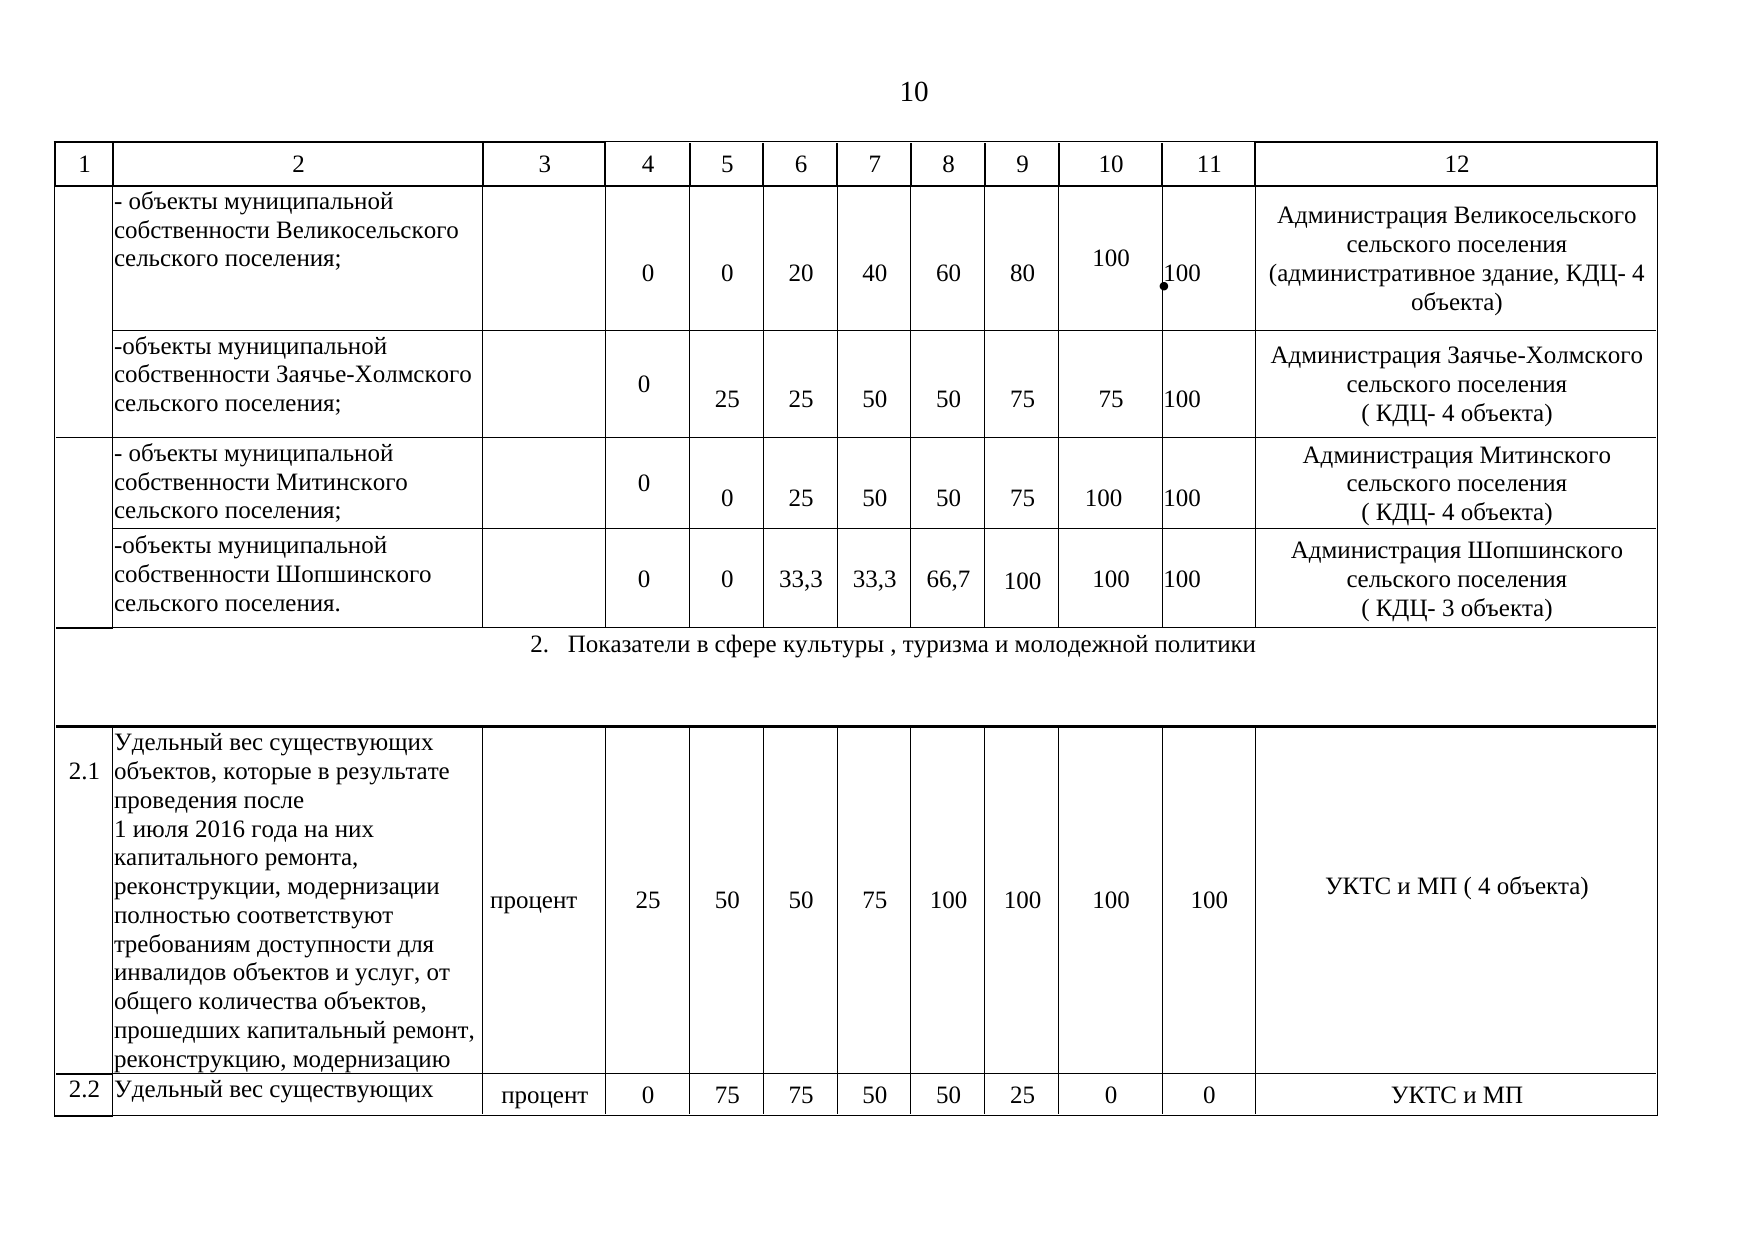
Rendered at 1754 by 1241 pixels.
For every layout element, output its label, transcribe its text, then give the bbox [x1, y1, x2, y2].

table_cell 75 [763, 1074, 837, 1115]
table_cell 100 [1163, 728, 1255, 1072]
table_cell 75 [690, 1074, 763, 1115]
table_cell 675 [985, 331, 1058, 437]
table_cell 225 [764, 438, 837, 528]
table_cell УКТС и МП ( 4 объекта) [1256, 725, 1657, 1072]
table_cell 50 [690, 728, 763, 1072]
table_cell 66,7 [911, 529, 984, 627]
table_cell 0 [606, 438, 689, 528]
table_header 5 [690, 142, 763, 185]
table_cell 100 [1163, 438, 1255, 528]
table_cell 20 [690, 438, 763, 528]
table_cell 275 [985, 438, 1058, 528]
table_cell 0 [1162, 1074, 1255, 1115]
table_cell 650 [911, 331, 984, 437]
table_cell [483, 187, 605, 330]
table_cell 225 [764, 331, 837, 437]
table_cell [483, 331, 605, 437]
table_cell 0 [690, 529, 763, 627]
table_header 1 [56, 143, 112, 185]
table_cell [113, 1074, 483, 1115]
table_cell Администрация Заячье-Холмского сельского поселения ( КДЦ- 4 объекта) [1256, 330, 1657, 437]
table_header 10 [1059, 142, 1162, 185]
table_cell 100 [911, 728, 984, 1072]
table_cell 100 [1059, 187, 1162, 330]
table_cell процент [483, 728, 605, 1072]
table_cell 100 [985, 529, 1058, 627]
table_cell 650 [838, 438, 910, 528]
table_cell -объекты муниципальной собственности Заячье-Холмского сельского поселения; [113, 331, 482, 437]
table_cell УКТС и МП [1255, 1073, 1657, 1115]
table_cell 00 [690, 187, 763, 330]
table_cell 25 [606, 728, 689, 1072]
table_cell 650 [911, 438, 984, 528]
table_header 2 [114, 143, 482, 185]
table_cell 100 [1163, 187, 1255, 330]
table_cell 880 [985, 187, 1058, 330]
table_cell - объекты муниципальной собственности Митинского сельского поселения; [113, 438, 482, 528]
table_cell 33,3 [764, 529, 837, 627]
table_cell -объекты муниципальной собственности Шопшинского сельского поселения. [113, 529, 482, 627]
table_header 8 [911, 142, 985, 185]
table_header 12 [1256, 143, 1656, 185]
table_cell 100 [1163, 529, 1255, 627]
table_cell 50 [764, 728, 837, 1072]
table_cell 225 [690, 331, 763, 437]
table_header 3 [484, 143, 604, 185]
table_cell 33,3 [838, 529, 910, 627]
table_cell 440 [838, 187, 910, 330]
table_cell 75 [1059, 331, 1162, 437]
table_cell 2.1 [55, 725, 112, 1072]
table_cell 0 [606, 187, 689, 330]
table_cell процент [483, 1074, 605, 1115]
table_cell [483, 529, 605, 627]
table_cell [55, 437, 112, 627]
table_cell Показатели в сфере культуры , туризма и молодежной политики [55, 627, 1657, 725]
table_header 11 [1162, 142, 1254, 185]
table_cell Администрация Великосельского сельского поселения (административное здание, КДЦ- 4 объекта) [1256, 187, 1657, 330]
table_cell 100 [1059, 529, 1162, 627]
table_cell 100 [1059, 728, 1162, 1072]
table_cell - объекты муниципальной собственности Великосельского сельского поселения; [113, 187, 482, 330]
table_cell 0 [1059, 1074, 1162, 1115]
table_cell 0 [606, 529, 689, 627]
table_cell 75 [838, 728, 910, 1072]
table_cell Администрация Шопшинского сельского поселения ( КДЦ- 3 объекта) [1256, 528, 1657, 627]
table_header 4 [606, 142, 689, 185]
table_header 9 [985, 142, 1058, 185]
table_header 7 [837, 142, 911, 185]
table_cell 660 [911, 187, 984, 330]
table_cell 250 [838, 331, 910, 437]
table_cell 0 [605, 1074, 689, 1115]
table_cell Администрация Митинского сельского поселения ( КДЦ- 4 объекта) [1256, 437, 1657, 528]
table_cell 220 [764, 187, 837, 330]
table_cell 100 [985, 728, 1058, 1072]
table_cell 100 [1059, 438, 1162, 528]
table_header 6 [763, 142, 837, 185]
table_cell 2.2 [55, 1073, 112, 1115]
table_cell 100 [1163, 331, 1255, 437]
table_cell 25 [985, 1074, 1058, 1115]
table_cell 50 [837, 1074, 911, 1115]
table_cell 0 [606, 331, 689, 437]
table_cell 50 [911, 1074, 985, 1115]
table_cell [483, 438, 605, 528]
table_cell Удельный вес существующих объектов, которые в результате проведения после 1 июля 2016 года на них капитального ремонта, реконструкции, модернизации полностью соответствуют требованиям доступности для инвалидов объектов и услуг, от общего количества объектов, прошедших капитальный ремонт, реконструкцию, модернизацию [113, 728, 482, 1072]
